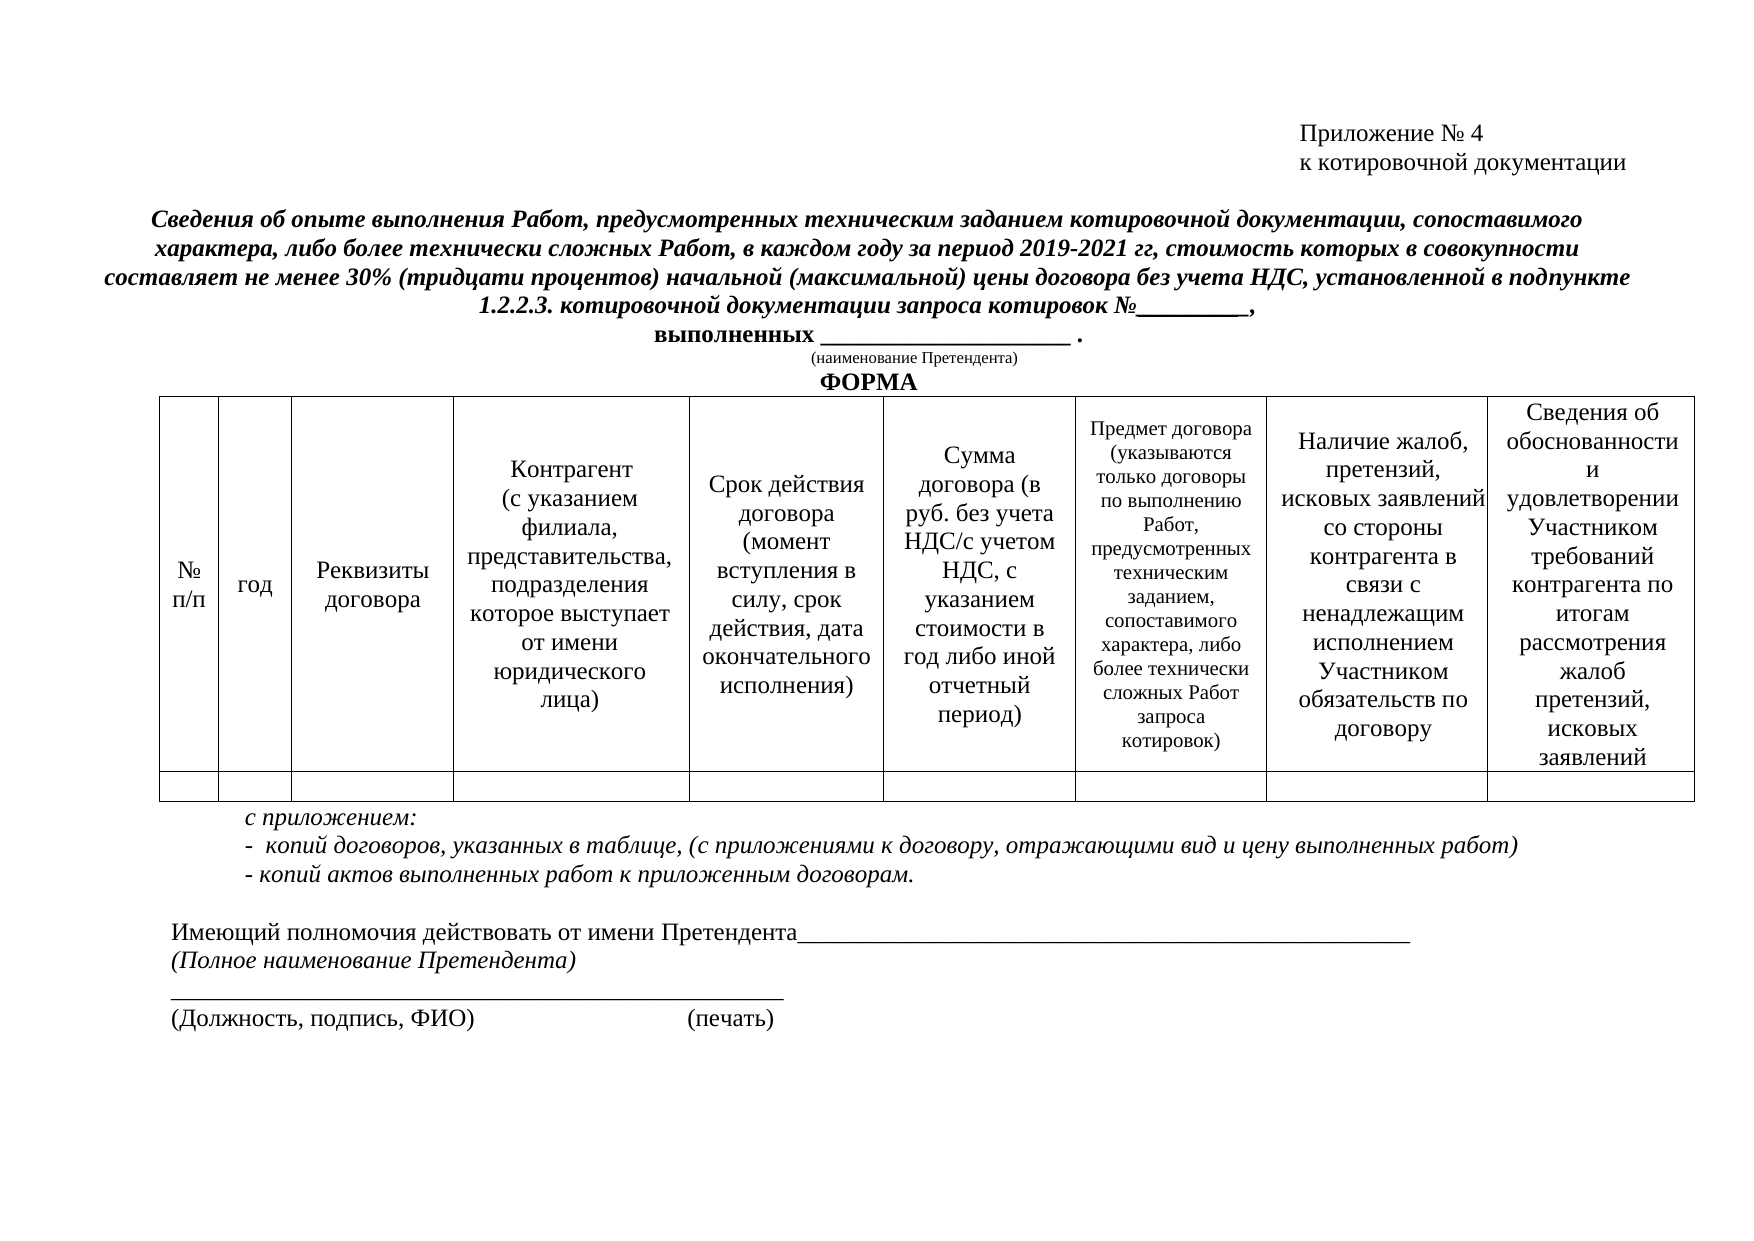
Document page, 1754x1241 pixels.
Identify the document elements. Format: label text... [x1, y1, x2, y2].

text Приложение № 4 [1299, 118, 1665, 147]
table_header год [219, 397, 291, 771]
table_header Сумма договора (в руб. без учета НДС/с учетом НДС, с указанием стоимости в год либо иной отчетный период) [884, 397, 1075, 771]
table_header Наличие жалоб, претензий, исковых заявлений со стороны контрагента в связи с ненадлежащим исполнением Участником обязательств по договору [1267, 397, 1487, 771]
table_cell [1267, 772, 1487, 801]
table_cell [884, 772, 1075, 801]
table_header Контрагент (с указанием филиала, представительства, подразделения которое выступает от имени юридического лица) [454, 397, 689, 771]
text к котировочной документации [1299, 147, 1665, 176]
table_cell [1488, 772, 1694, 801]
table_cell [219, 772, 291, 801]
table_header Срок действия договора (момент вступления в силу, срок действия, дата окончательного исполнения) [690, 397, 883, 771]
table_cell [292, 772, 453, 801]
table_cell [690, 772, 883, 801]
table_cell с приложением: - копий договоров, указанных в таблице, (с приложениями к договору, отражающими вид и цену выполненных работ) - копий актов выполненных работ к приложенным договорам. Имеющий полномочия действовать от имени Претендента_________________________________________________ (Полное наименование Претендента) _________________________________________________ (Должность, подпись, ФИО) (печать) [160, 802, 1694, 1078]
text Сведения об опыте выполнения Работ, предусмотренных техническим заданием котировочной документации, сопоставимого характера, либо более технически сложных Работ, в каждом году за период 2019-2021 гг, стоимость которых в совокупности составляет не менее 30% (тридцати процентов) начальной (максимальной) цены договора без учета НДС, установленной в подпункте 1.2.2.3. котировочной документации запроса котировок №_________, [103, 204, 1633, 319]
table_header № п/п [160, 397, 218, 771]
text (наименование Претендента) [103, 348, 1633, 367]
table_header Сведения об обоснованности и удовлетворении Участником требований контрагента по итогам рассмотрения жалоб претензий, исковых заявлений [1488, 397, 1694, 771]
text ФОРМА [103, 367, 1633, 396]
table_header Предмет договора (указываются только договоры по выполнению Работ, предусмотренных техническим заданием, сопоставимого характера, либо более технически сложных Работ запроса котировок) [1076, 397, 1266, 771]
table_cell [454, 772, 689, 801]
table_cell [1076, 772, 1266, 801]
table_header Реквизиты договора [292, 397, 453, 771]
table_cell [160, 772, 218, 801]
text выполненных ____________________ . [103, 319, 1633, 348]
